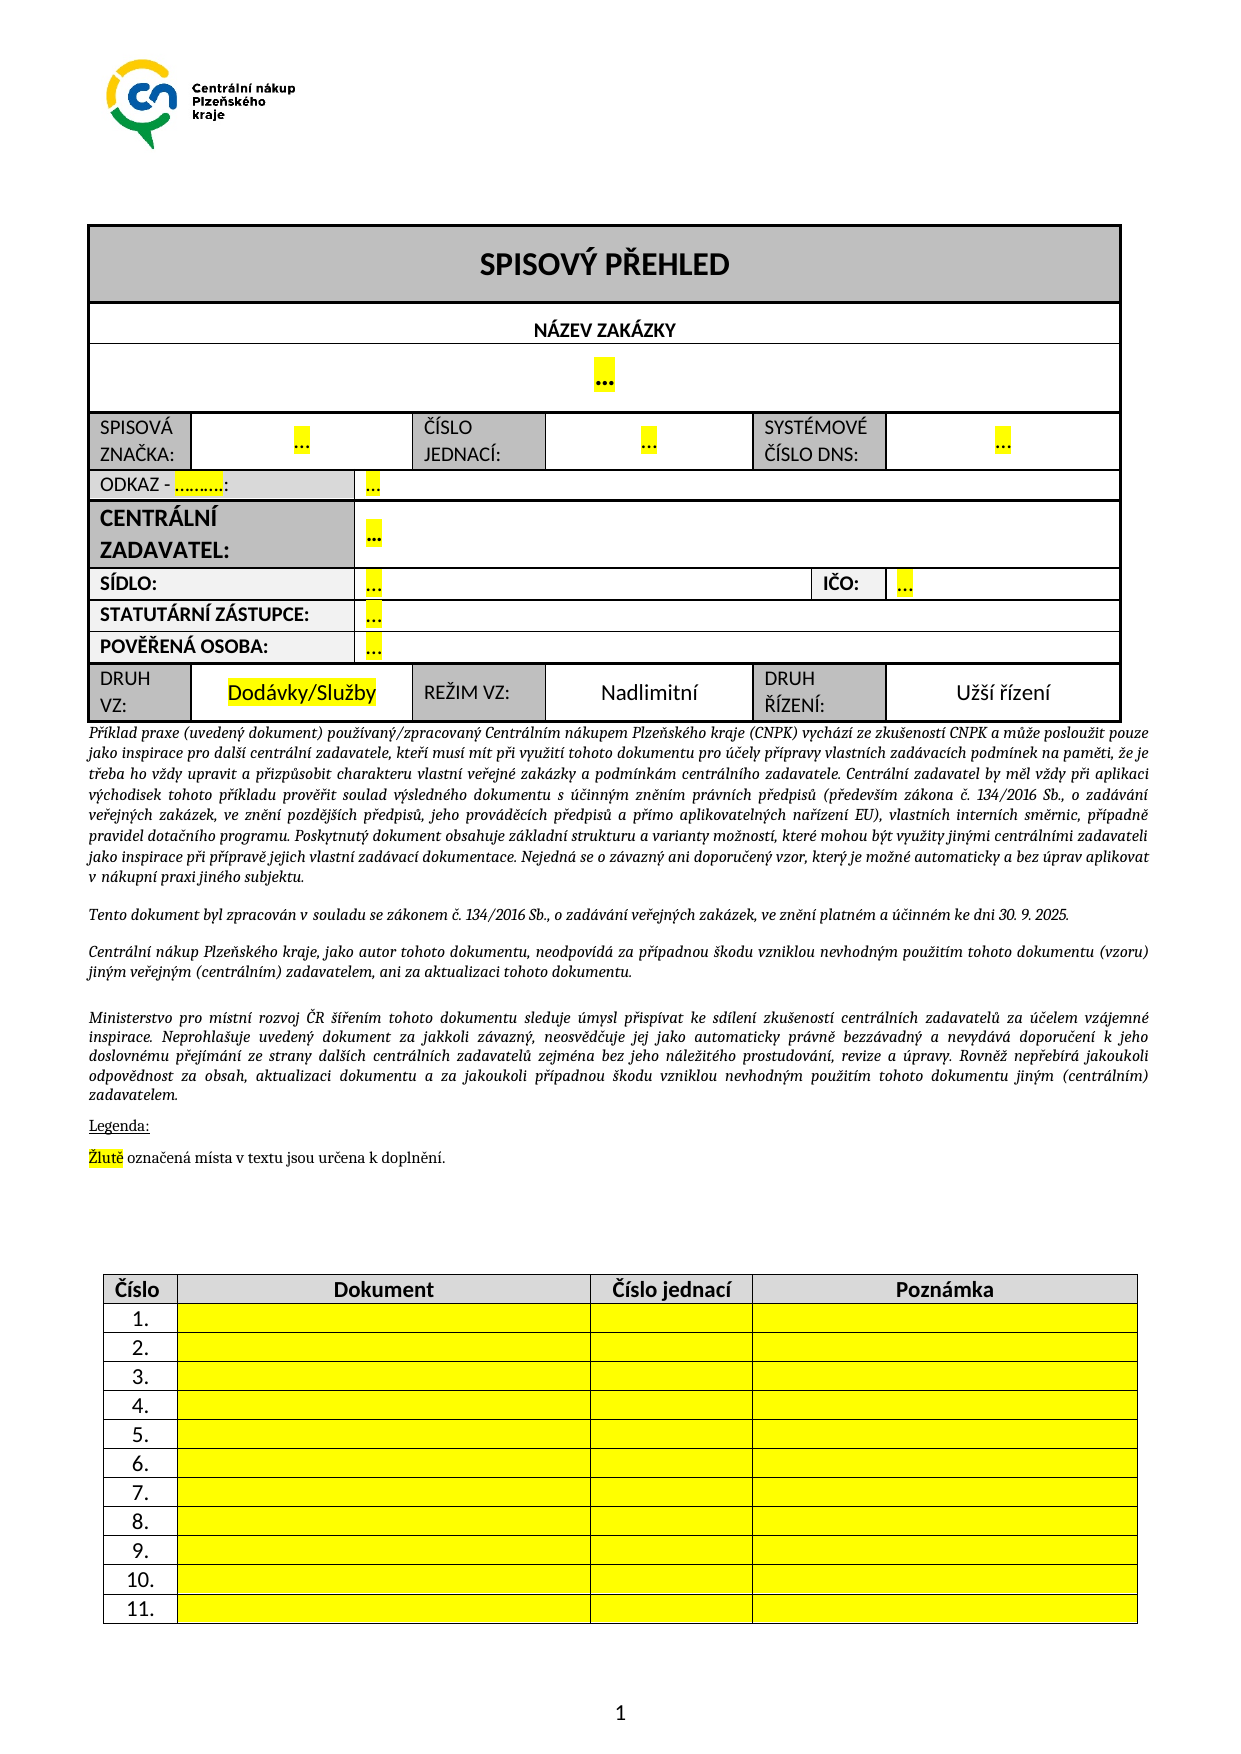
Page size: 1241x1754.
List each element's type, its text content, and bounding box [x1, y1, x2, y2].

picture [68, 21, 333, 187]
table_cell 4. [104, 1391, 177, 1419]
table_header Číslo jednací [591, 1275, 752, 1303]
table_cell [591, 1507, 752, 1535]
table_cell … [887, 414, 1119, 469]
table_cell centrální zADAVATEL: [90, 502, 354, 567]
text Legenda: [89, 1117, 1152, 1136]
table_cell [178, 1333, 590, 1361]
table_cell [178, 1449, 590, 1477]
table_cell [753, 1391, 1137, 1419]
table_cell [178, 1595, 590, 1622]
table_cell [591, 1595, 752, 1622]
table_cell Nadlimitní [546, 665, 752, 720]
table_cell [753, 1304, 1137, 1332]
table_cell [591, 1362, 752, 1390]
table_cell 10. [104, 1565, 177, 1593]
table_cell [753, 1449, 1137, 1477]
table_cell 3. [104, 1362, 177, 1390]
table_cell … [355, 502, 1119, 567]
table_cell [591, 1478, 752, 1506]
table_header SPISOVÝ PŘEHLED [90, 227, 1119, 301]
table_cell ODKAZ - ……….: [90, 471, 354, 498]
table_cell 11. [104, 1595, 177, 1622]
table_cell Užší řízení [887, 665, 1119, 720]
table_cell … [546, 414, 752, 469]
table_cell [178, 1536, 590, 1564]
text Centrální nákup Plzeňského kraje, jako autor tohoto dokumentu, neodpovídá za případnou škodu vzniklou nevhodným použitím tohoto dokumentu (vzoru) jiným veřejným (centrálním) zadavatelem, ani za aktualizaci tohoto dokumentu. [89, 942, 1152, 982]
table_cell SÍDLO: [90, 569, 354, 599]
table_cell 2. [104, 1333, 177, 1361]
table_cell [178, 1362, 590, 1390]
table_cell [178, 1478, 590, 1506]
table_cell … [355, 569, 811, 599]
table_cell DRUH VZ: [90, 665, 190, 720]
table_cell … [355, 601, 1119, 631]
table_cell SYSTÉMOVÉ ČÍSLO DNS: [754, 414, 885, 469]
table_cell … [192, 414, 412, 469]
table_cell [178, 1565, 590, 1593]
table_cell [753, 1565, 1137, 1593]
table_cell … [90, 344, 1119, 411]
table_cell [178, 1391, 590, 1419]
text Žlutě označená místa v textu jsou určena k doplnění. [89, 1148, 1152, 1168]
table_cell Dodávky/Služby [192, 665, 412, 720]
table_cell [753, 1478, 1137, 1506]
table_cell NÁZEV ZAKÁZKY [90, 304, 1119, 342]
table_cell 1. [104, 1304, 177, 1332]
table_cell [178, 1507, 590, 1535]
table_cell [178, 1304, 590, 1332]
table_cell SPISOVÁ ZNAČKA: [90, 414, 190, 469]
table_cell … [355, 471, 1119, 498]
table_cell [753, 1536, 1137, 1564]
table_cell DRUH ŘÍZENÍ: [754, 665, 885, 720]
table_cell [753, 1333, 1137, 1361]
table_cell [753, 1420, 1137, 1448]
table_cell 7. [104, 1478, 177, 1506]
table_header Dokument [178, 1275, 590, 1303]
table_cell ČÍSLO JEDNACÍ: [413, 414, 545, 469]
table_cell [591, 1536, 752, 1564]
text Ministerstvo pro místní rozvoj ČR šířením tohoto dokumentu sleduje úmysl přispívat ke sdílení zkušeností centrálních zadavatelů za účelem vzájemné inspirace. Neprohlašuje uvedený dokument za jakkoli závazný, neosvědčuje jej jako automaticky právně bezzávadný a nevydává doporučení k jeho doslovnému přejímání ze strany dalších centrálních zadavatelů zejména bez jeho náležitého prostudování, revize a úpravy. Rovněž nepřebírá jakoukoli odpovědnost za obsah, aktualizaci dokumentu a za jakoukoli případnou škodu vzniklou nevhodným použitím tohoto dokumentu jiným (centrálním) zadavatelem. [89, 1008, 1152, 1104]
table_cell 6. [104, 1449, 177, 1477]
table_cell … [887, 569, 1119, 599]
table_cell [591, 1391, 752, 1419]
table_cell [753, 1362, 1137, 1390]
table_cell STATUTÁRNÍ ZÁSTUPCE: [90, 601, 354, 631]
table_cell REŽIM VZ: [413, 665, 545, 720]
table_cell 5. [104, 1420, 177, 1448]
table_header Poznámka [753, 1275, 1137, 1303]
table_cell [178, 1420, 590, 1448]
table_cell [591, 1449, 752, 1477]
text Příklad praxe (uvedený dokument) používaný/zpracovaný Centrálním nákupem Plzeňského kraje (CNPK) vychází ze zkušeností CNPK a může posloužit pouze jako inspirace pro další centrální zadavatele, kteří musí mít při využití tohoto dokumentu pro účely přípravy vlastních zadávacích podmínek na paměti, že je třeba ho vždy upravit a přizpůsobit charakteru vlastní veřejné zakázky a podmínkám centrálního zadavatele. Centrální zadavatel by měl vždy při aplikaci východisek tohoto příkladu prověřit soulad výsledného dokumentu s účinným zněním právních předpisů (především zákona č. 134/2016 Sb., o zadávání veřejných zakázek, ve znění pozdějších předpisů, jeho prováděcích předpisů a přímo aplikovatelných nařízení EU), vlastních interních směrnic, případně pravidel dotačního programu. Poskytnutý dokument obsahuje základní strukturu a varianty možností, které mohou být využity jinými centrálními zadavateli jako inspirace při přípravě jejich vlastní zadávací dokumentace. Nejedná se o závazný ani doporučený vzor, který je možné automaticky a bez úprav aplikovat v nákupní praxi jiného subjektu. [89, 723, 1152, 887]
table_cell 8. [104, 1507, 177, 1535]
text Tento dokument byl zpracován v souladu se zákonem č. 134/2016 Sb., o zadávání veřejných zakázek, ve znění platném a účinném ke dni 30. 9. 2025. [89, 905, 1152, 924]
table_cell IČO: [812, 569, 885, 599]
table_cell [591, 1333, 752, 1361]
table_cell [753, 1507, 1137, 1535]
table_cell [591, 1304, 752, 1332]
table_cell 9. [104, 1536, 177, 1564]
table_header Číslo [104, 1275, 177, 1303]
table_cell [753, 1595, 1137, 1622]
table_cell [591, 1420, 752, 1448]
table_cell … [355, 632, 1119, 662]
table_cell [591, 1565, 752, 1593]
table_cell pověřená osoba: [90, 632, 354, 662]
